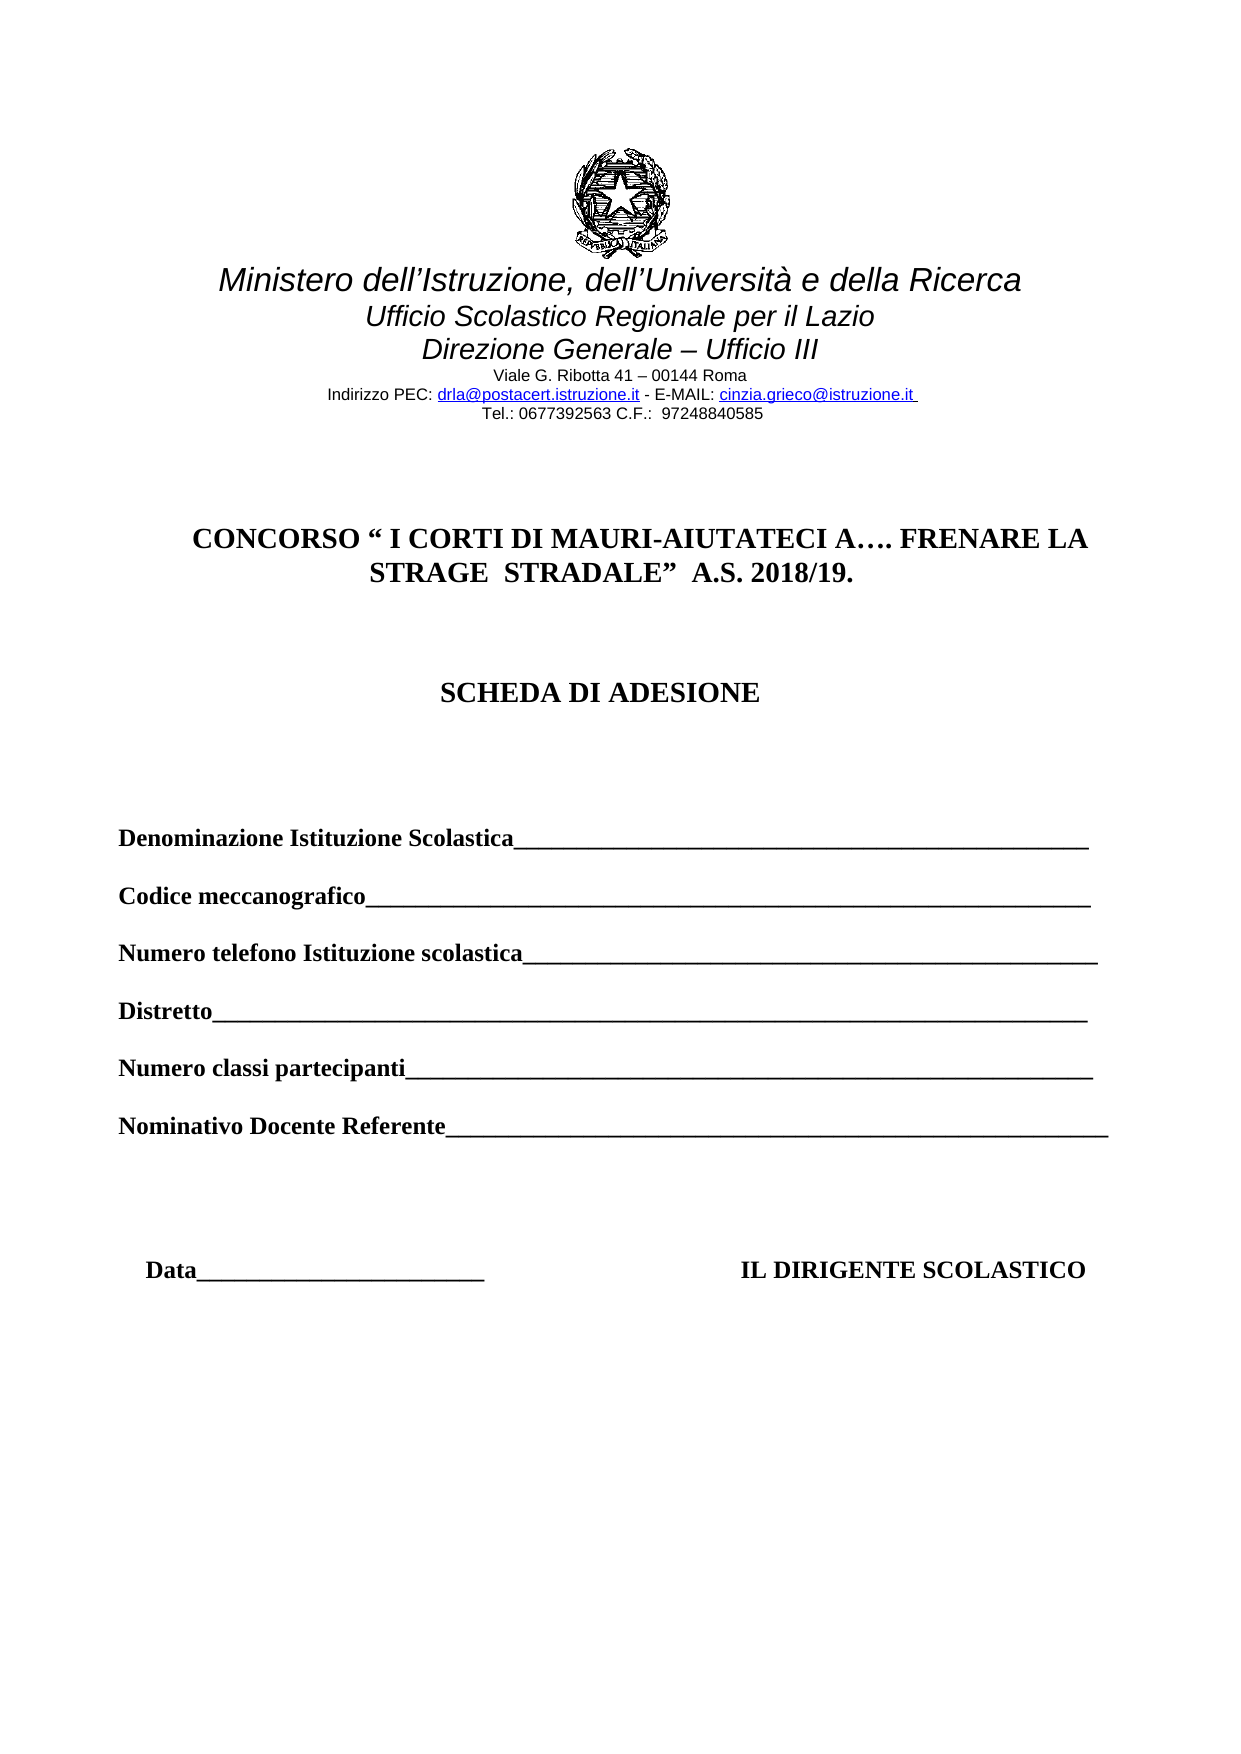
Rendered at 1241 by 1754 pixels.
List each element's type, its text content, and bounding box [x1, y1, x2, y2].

picture [568, 147, 672, 261]
text Data_______________________ IL DIRIGENTE SCOLASTICO [133, 1255, 1122, 1283]
text Direzione Generale – Ufficio III [118, 332, 1122, 366]
text Viale G. Ribotta 41 – 00144 Roma [118, 366, 1122, 385]
text Distretto______________________________________________________________________ [118, 996, 1122, 1025]
text CONCORSO “ I CORTI DI MAURI-AIUTATECI A…. FRENARE LA STRAGE STRADALE” A.S. 2018/19. [192, 522, 1122, 589]
text Indirizzo PEC: drla@postacert.istruzione.it - E-MAIL: cinzia.grieco@istruzione.it [118, 385, 1122, 404]
text Numero telefono Istituzione scolastica______________________________________________ [118, 938, 1122, 967]
text Ufficio Scolastico Regionale per il Lazio [118, 298, 1122, 332]
text Nominativo Docente Referente_____________________________________________________ [118, 1111, 1122, 1140]
text Denominazione Istituzione Scolastica______________________________________________ [118, 823, 1122, 852]
text Numero classi partecipanti_______________________________________________________ [118, 1053, 1122, 1082]
text Ministero dell’Istruzione, dell’Università e della Ricerca [118, 260, 1122, 298]
text Tel.: 0677392563 C.F.: 97248840585 [118, 404, 1122, 423]
text Codice meccanografico__________________________________________________________ [118, 881, 1122, 910]
text SCHEDA DI ADESIONE [177, 675, 1122, 708]
